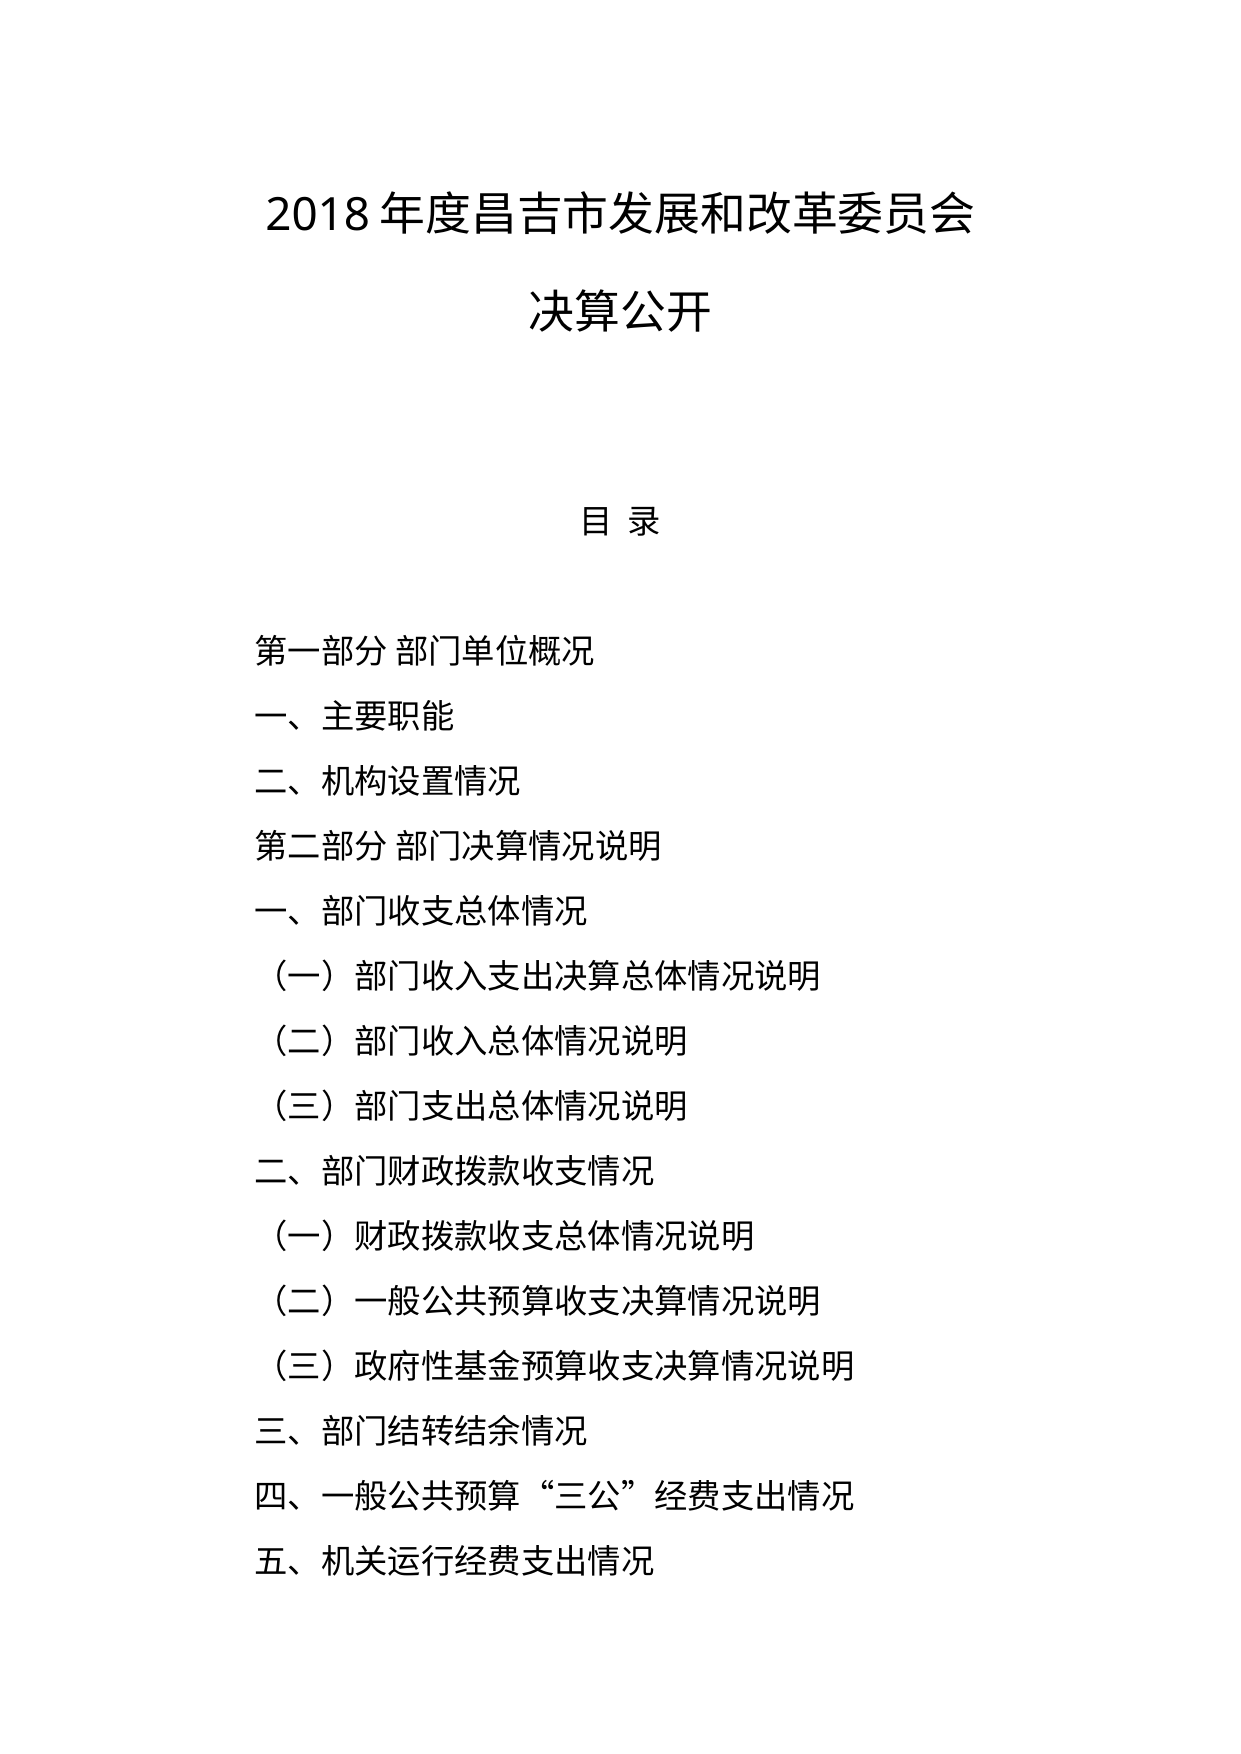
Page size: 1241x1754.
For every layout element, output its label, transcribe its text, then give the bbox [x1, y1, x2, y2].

text 目 录 [187, 487, 1053, 552]
text 四、一般公共预算“三公”经费支出情况 [187, 1462, 1053, 1527]
text （一）部门收入支出决算总体情况说明 [187, 942, 1053, 1007]
text 第二部分 部门决算情况说明 [187, 812, 1053, 877]
text 二、部门财政拨款收支情况 [187, 1137, 1053, 1202]
text 三、部门结转结余情况 [187, 1397, 1053, 1462]
text 一、部门收支总体情况 [187, 877, 1053, 942]
text （三）部门支出总体情况说明 [187, 1072, 1053, 1137]
text 二、机构设置情况 [187, 747, 1053, 812]
text 第一部分 部门单位概况 [187, 617, 1053, 682]
text 决算公开 [187, 259, 1053, 357]
text （二）部门收入总体情况说明 [187, 1007, 1053, 1072]
text 一、主要职能 [187, 682, 1053, 747]
text （一）财政拨款收支总体情况说明 [187, 1202, 1053, 1267]
text 五、机关运行经费支出情况 [187, 1527, 1053, 1592]
text （二）一般公共预算收支决算情况说明 [187, 1267, 1053, 1332]
text （三）政府性基金预算收支决算情况说明 [187, 1332, 1053, 1397]
text 2018年度昌吉市发展和改革委员会 [187, 162, 1053, 259]
